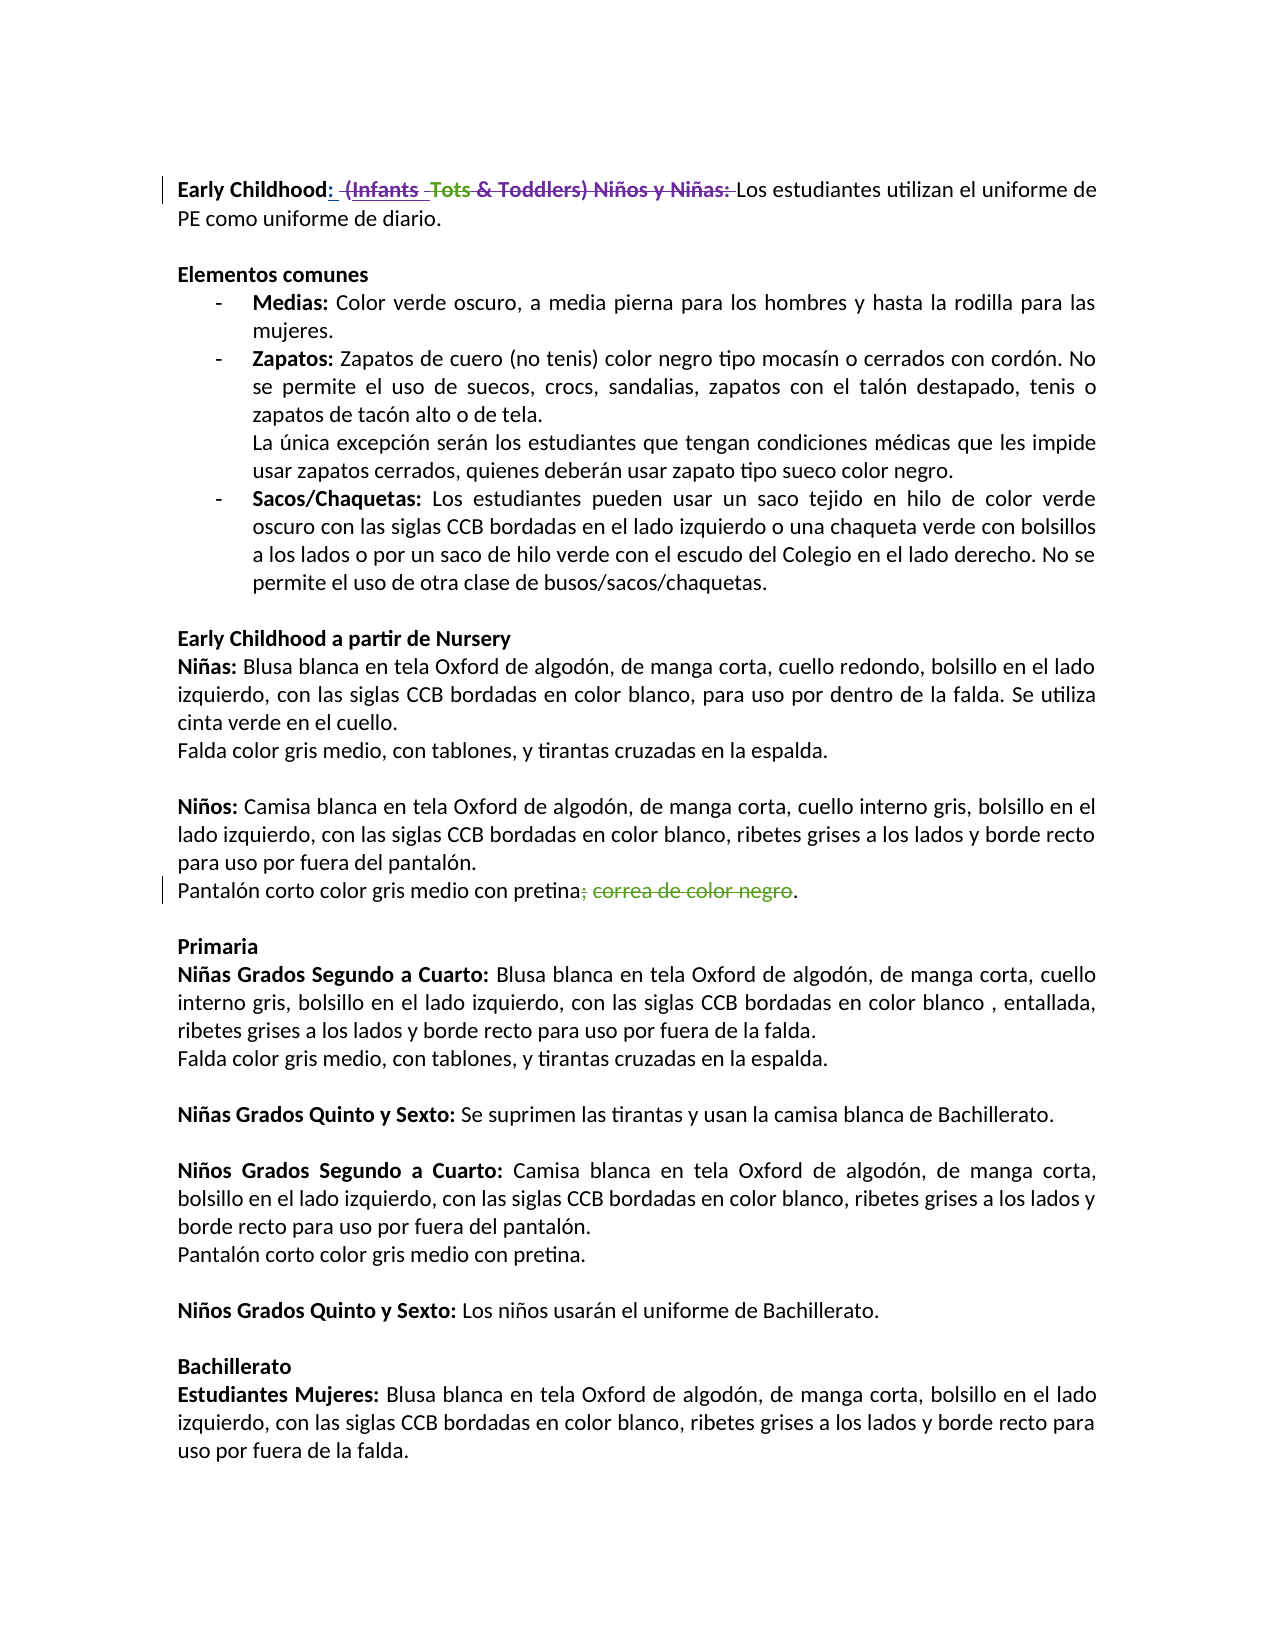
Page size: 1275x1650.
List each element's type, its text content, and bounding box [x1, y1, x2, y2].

list Medias: Color verde oscuro, a media pierna para los hombres y hasta la rodilla para las mujeres. [215, 288, 1098, 344]
text Primaria [177, 932, 1098, 960]
text Niñas Grados Segundo a Cuarto: Blusa blanca en tela Oxford de algodón, de manga corta, cuello interno gris, bolsillo en el lado izquierdo, con las siglas CCB bordadas en color blanco , entallada, ribetes grises a los lados y borde recto para uso por fuera de la falda. [177, 960, 1098, 1044]
list Zapatos: Zapatos de cuero (no tenis) color negro tipo mocasín o cerrados con cordón. No se permite el uso de suecos, crocs, sandalias, zapatos con el talón destapado, tenis o zapatos de tacón alto o de tela. [215, 344, 1098, 428]
text Niñas: Blusa blanca en tela Oxford de algodón, de manga corta, cuello redondo, bolsillo en el lado izquierdo, con las siglas CCB bordadas en color blanco, para uso por dentro de la falda. Se utiliza cinta verde en el cuello. [177, 652, 1098, 736]
text Falda color gris medio, con tablones, y tirantas cruzadas en la espalda. [177, 1044, 1098, 1072]
list Sacos/Chaquetas: Los estudiantes pueden usar un saco tejido en hilo de color verde oscuro con las siglas CCB bordadas en el lado izquierdo o una chaqueta verde con bolsillos a los lados o por un saco de hilo verde con el escudo del Colegio en el lado derecho. No se permite el uso de otra clase de busos/sacos/chaquetas. [215, 484, 1098, 596]
text Early ChildhoodLos estudiantes utilizan el uniforme de PE como uniforme de diario. [177, 176, 1098, 232]
text Pantalón corto color gris medio con pretina. [177, 1240, 1098, 1268]
text La única excepción serán los estudiantes que tengan condiciones médicas que les impide usar zapatos cerrados, quienes deberán usar zapato tipo sueco color negro. [252, 428, 1098, 484]
text Bachillerato [177, 1352, 1098, 1381]
text Niños Grados Segundo a Cuarto: Camisa blanca en tela Oxford de algodón, de manga corta, bolsillo en el lado izquierdo, con las siglas CCB bordadas en color blanco, ribetes grises a los lados y borde recto para uso por fuera del pantalón. [177, 1156, 1098, 1240]
text Elementos comunes [177, 260, 1098, 288]
text Falda color gris medio, con tablones, y tirantas cruzadas en la espalda. [177, 736, 1098, 764]
text Niños Grados Quinto y Sexto: Los niños usarán el uniforme de Bachillerato. [177, 1296, 1098, 1324]
text Niños: Camisa blanca en tela Oxford de algodón, de manga corta, cuello interno gris, bolsillo en el lado izquierdo, con las siglas CCB bordadas en color blanco, ribetes grises a los lados y borde recto para uso por fuera del pantalón. [177, 792, 1098, 876]
text Estudiantes Mujeres: Blusa blanca en tela Oxford de algodón, de manga corta, bolsillo en el lado izquierdo, con las siglas CCB bordadas en color blanco, ribetes grises a los lados y borde recto para uso por fuera de la falda. [177, 1381, 1098, 1464]
text Niñas Grados Quinto y Sexto: Se suprimen las tirantas y usan la camisa blanca de Bachillerato. [177, 1100, 1098, 1128]
text Early Childhood a partir de Nursery [177, 624, 1098, 652]
text Pantalón corto color gris medio con pretina . [177, 876, 1098, 904]
